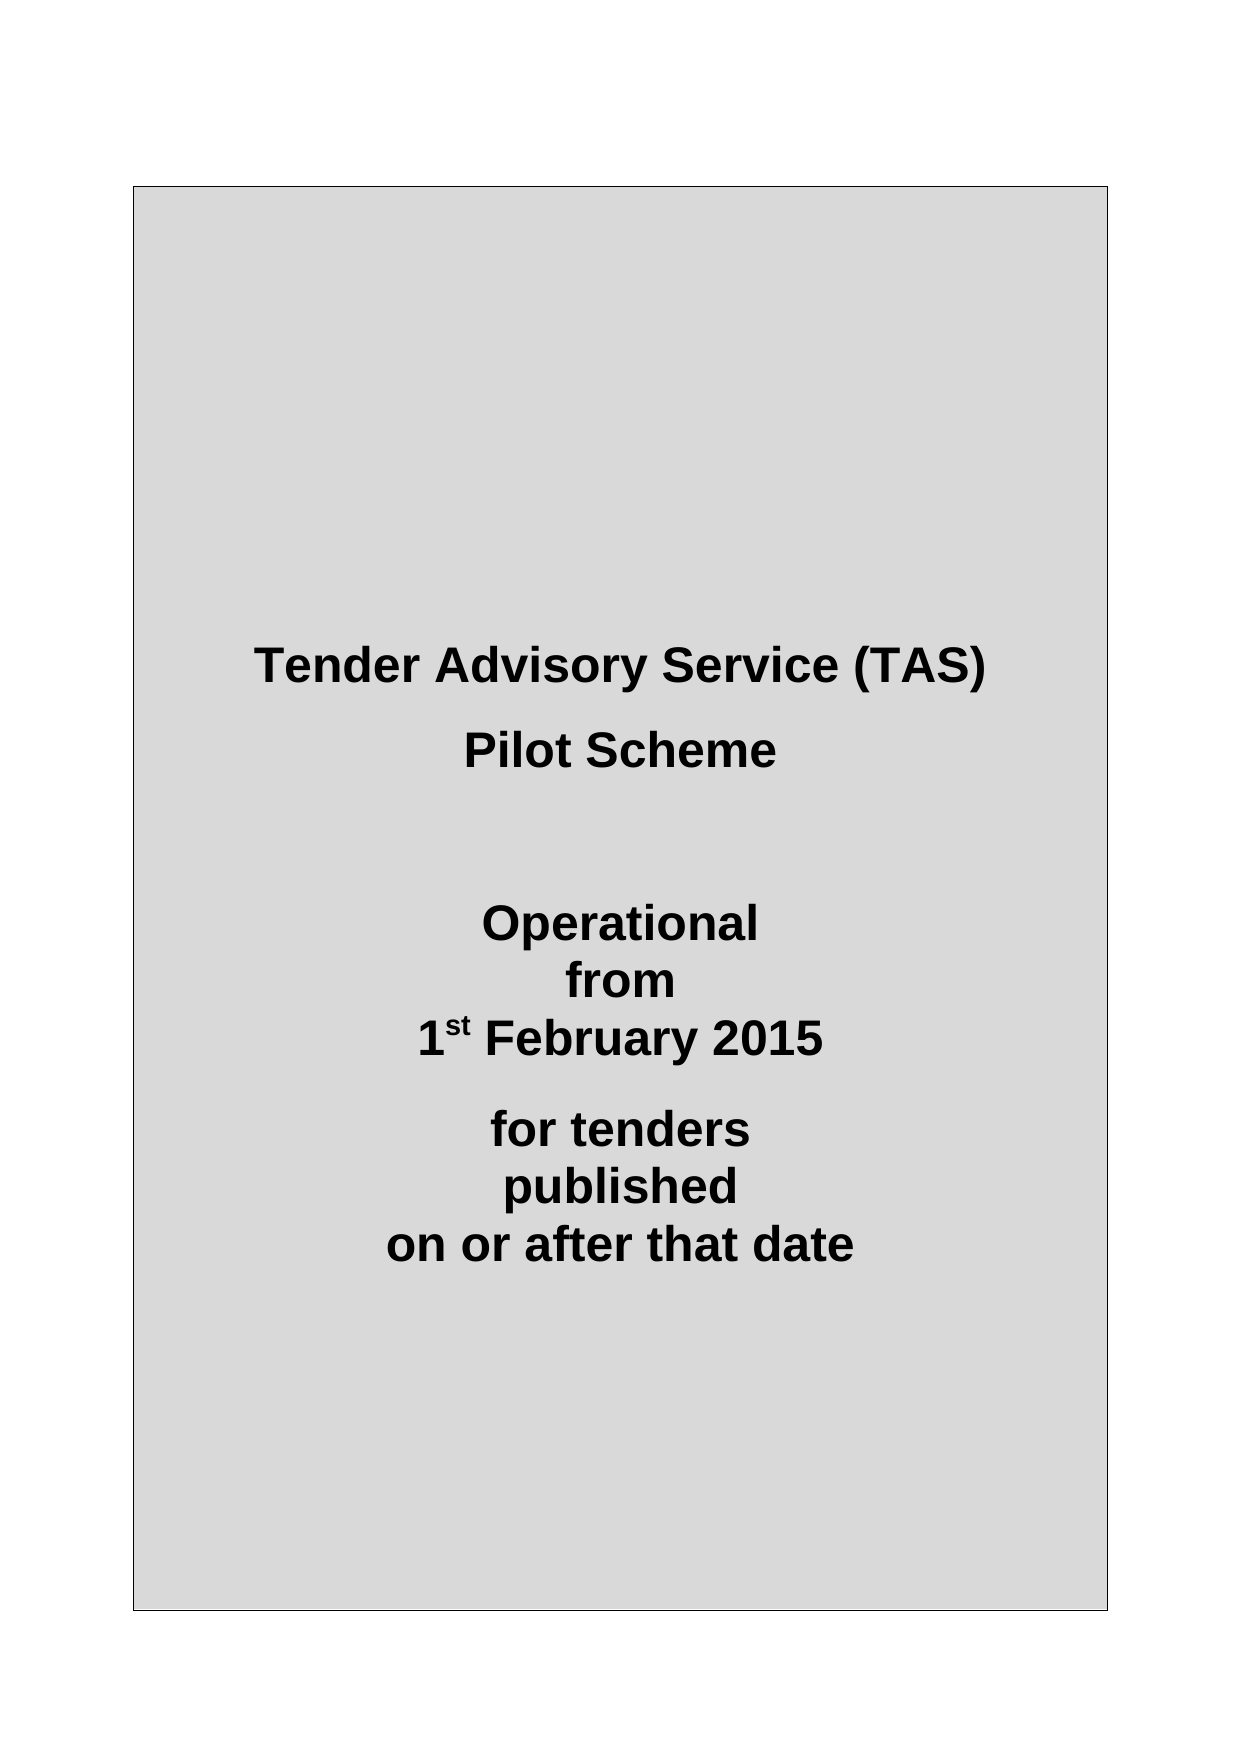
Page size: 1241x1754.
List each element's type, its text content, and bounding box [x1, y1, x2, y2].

table_header Tender Advisory Service (TAS) Pilot Scheme Operational from 1st February 2015 for tenders published on or after that date [134, 187, 1107, 1609]
